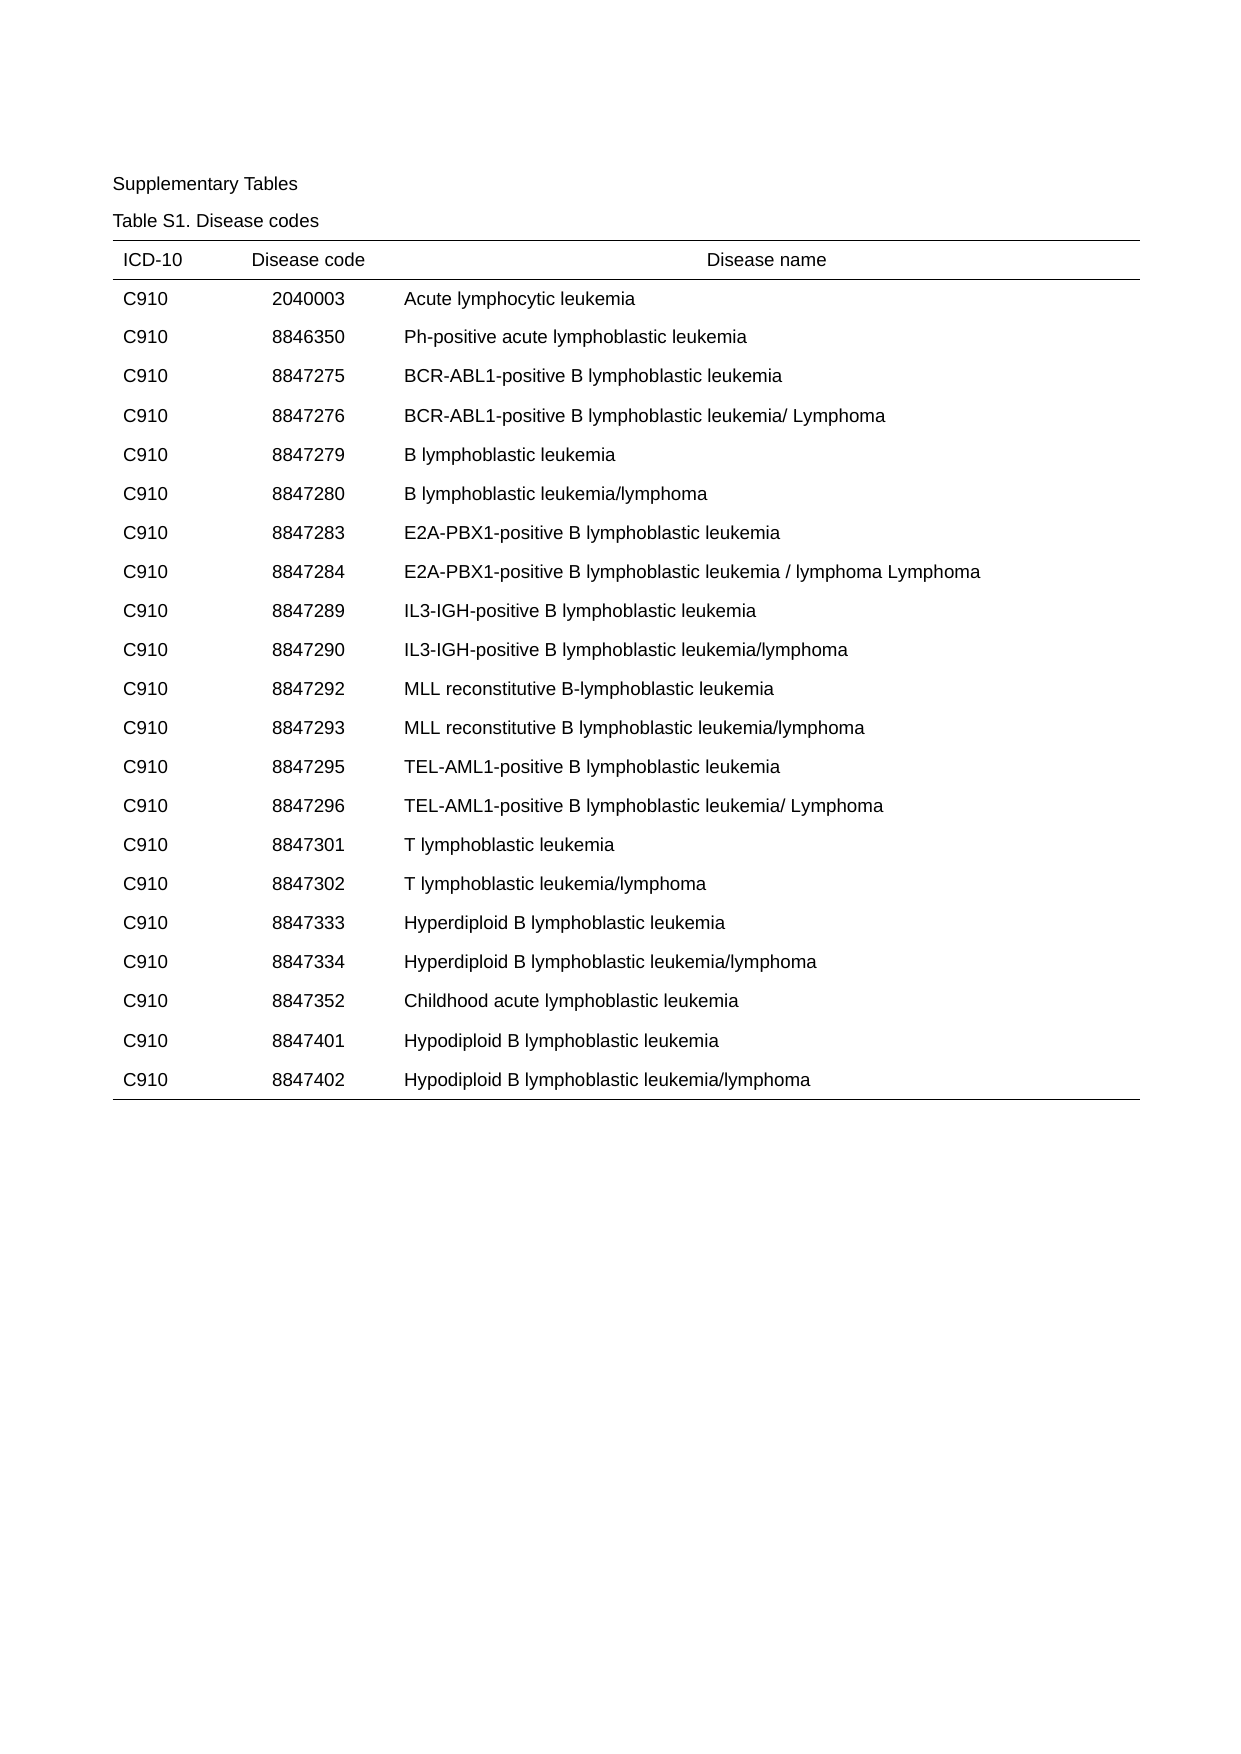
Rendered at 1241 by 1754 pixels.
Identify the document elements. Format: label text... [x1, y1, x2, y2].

table_cell MLL reconstitutive B-lymphoblastic leukemia [394, 669, 1139, 708]
table_cell 8847283 [223, 513, 394, 552]
table_cell C910 [113, 825, 223, 864]
table_cell 8847296 [223, 786, 394, 825]
text Supplementary Tables [112, 164, 1128, 202]
table_cell 8847302 [223, 865, 394, 903]
text Table S1. Disease codes [112, 202, 1128, 239]
table_cell Childhood acute lymphoblastic leukemia [394, 982, 1139, 1021]
table_cell 8847352 [223, 982, 394, 1021]
table_cell 8847334 [223, 943, 394, 982]
table_cell C910 [113, 708, 223, 747]
table_cell Hyperdiploid B lymphoblastic leukemia [394, 904, 1139, 943]
table_cell Acute lymphocytic leukemia [394, 280, 1139, 318]
table_cell C910 [113, 904, 223, 943]
table_header Disease code [223, 241, 394, 278]
table_cell C910 [113, 396, 223, 435]
table_cell C910 [113, 669, 223, 708]
table_cell C910 [113, 943, 223, 982]
table_cell 8847292 [223, 669, 394, 708]
table_cell 8847276 [223, 396, 394, 435]
table_cell 8847333 [223, 904, 394, 943]
table_cell C910 [113, 591, 223, 630]
table_cell 8847275 [223, 357, 394, 396]
table_cell C910 [113, 318, 223, 357]
table_cell B lymphoblastic leukemia/lymphoma [394, 474, 1139, 513]
table_cell 8847289 [223, 591, 394, 630]
table_cell Hypodiploid B lymphoblastic leukemia [394, 1021, 1139, 1060]
table_cell C910 [113, 1060, 223, 1099]
table_cell C910 [113, 474, 223, 513]
table_cell IL3-IGH-positive B lymphoblastic leukemia [394, 591, 1139, 630]
table_cell 8847290 [223, 630, 394, 669]
table_cell 8847402 [223, 1060, 394, 1099]
table_cell C910 [113, 280, 223, 318]
table_cell MLL reconstitutive B lymphoblastic leukemia/lymphoma [394, 708, 1139, 747]
table_cell Ph-positive acute lymphoblastic leukemia [394, 318, 1139, 357]
table_cell 8847401 [223, 1021, 394, 1060]
table_cell T lymphoblastic leukemia/lymphoma [394, 865, 1139, 903]
table_header ICD-10 [113, 241, 223, 278]
table_cell BCR-ABL1-positive B lymphoblastic leukemia/ Lymphoma [394, 396, 1139, 435]
table_cell TEL-AML1-positive B lymphoblastic leukemia [394, 747, 1139, 786]
table_cell TEL-AML1-positive B lymphoblastic leukemia/ Lymphoma [394, 786, 1139, 825]
table_cell 8846350 [223, 318, 394, 357]
table_cell C910 [113, 435, 223, 474]
table_cell BCR-ABL1-positive B lymphoblastic leukemia [394, 357, 1139, 396]
table_cell E2A-PBX1-positive B lymphoblastic leukemia [394, 513, 1139, 552]
table_cell C910 [113, 552, 223, 591]
table_cell C910 [113, 747, 223, 786]
table_cell 2040003 [223, 280, 394, 318]
table_cell T lymphoblastic leukemia [394, 825, 1139, 864]
table_cell 8847295 [223, 747, 394, 786]
table_cell 8847301 [223, 825, 394, 864]
table_cell 8847280 [223, 474, 394, 513]
table_cell C910 [113, 786, 223, 825]
table_cell C910 [113, 513, 223, 552]
table_cell E2A-PBX1-positive B lymphoblastic leukemia / lymphoma Lymphoma [394, 552, 1139, 591]
table_cell C910 [113, 357, 223, 396]
table_cell C910 [113, 630, 223, 669]
table_cell Hyperdiploid B lymphoblastic leukemia/lymphoma [394, 943, 1139, 982]
table_cell C910 [113, 865, 223, 903]
table_cell IL3-IGH-positive B lymphoblastic leukemia/lymphoma [394, 630, 1139, 669]
table_cell Hypodiploid B lymphoblastic leukemia/lymphoma [394, 1060, 1139, 1099]
table_cell B lymphoblastic leukemia [394, 435, 1139, 474]
table_cell 8847279 [223, 435, 394, 474]
table_cell 8847293 [223, 708, 394, 747]
table_cell C910 [113, 982, 223, 1021]
table_cell 8847284 [223, 552, 394, 591]
table_cell C910 [113, 1021, 223, 1060]
table_header Disease name [394, 241, 1139, 278]
